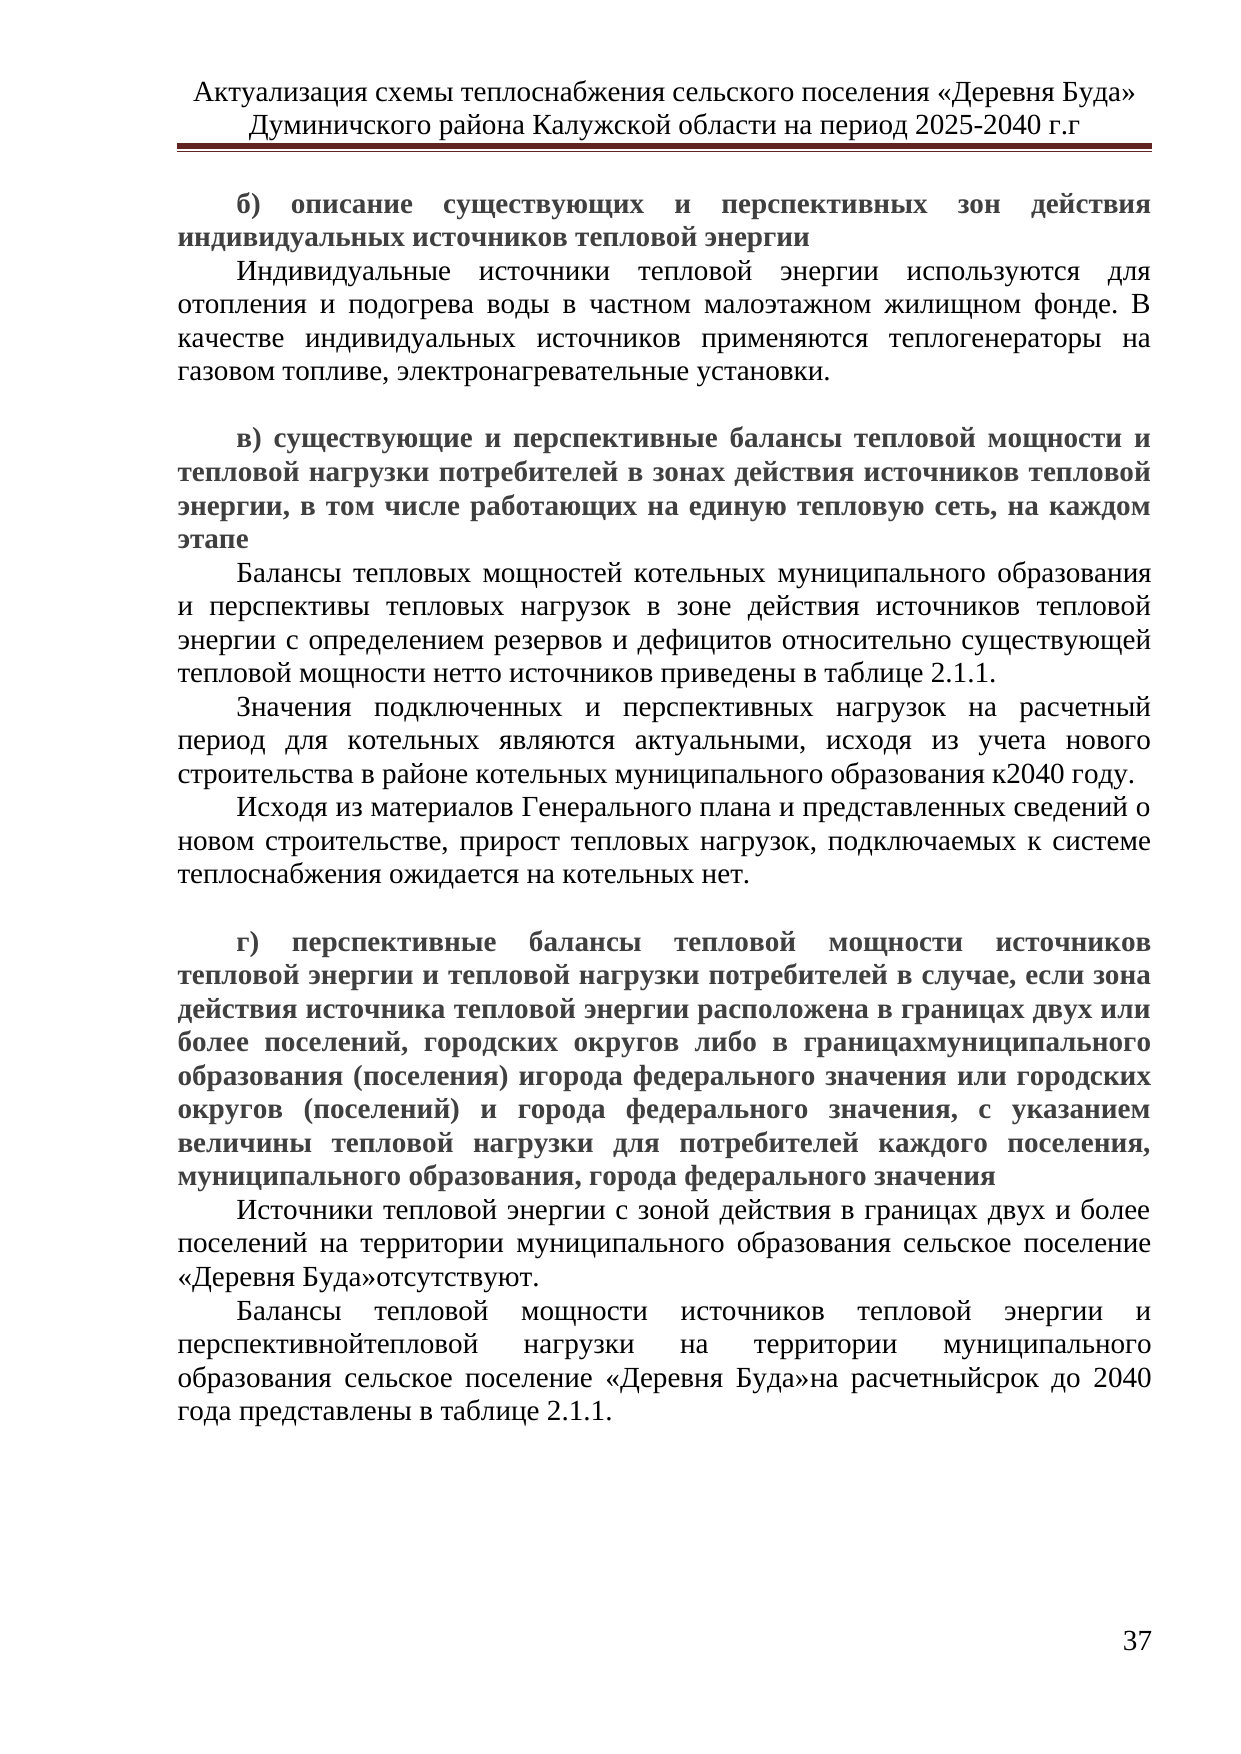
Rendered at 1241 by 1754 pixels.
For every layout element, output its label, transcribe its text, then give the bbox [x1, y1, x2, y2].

text Индивидуальные источники тепловой энергии используются для отопления и подогрева воды в частном малоэтажном жилищном фонде. В качестве индивидуальных источников применяются теплогенераторы на газовом топливе, электронагревательные установки. [177, 253, 1152, 387]
text Исходя из материалов Генерального плана и представленных сведений о новом строительстве, прирост тепловых нагрузок, подключаемых к системе теплоснабжения ожидается на котельных нет. [177, 789, 1152, 890]
text Балансы тепловых мощностей котельных муниципального образования и перспективы тепловых нагрузок в зоне действия источников тепловой энергии с определением резервов и дефицитов относительно существующей тепловой мощности нетто источников приведены в таблице 2.1.1. [177, 555, 1152, 689]
subtitle г) перспективные балансы тепловой мощности источников тепловой энергии и тепловой нагрузки потребителей в случае, если зона действия источника тепловой энергии расположена в границах двух или более поселений, городских округов либо в границахмуниципального образования (поселения) игорода федерального значения или городских округов (поселений) и города федерального значения, с указанием величины тепловой нагрузки для потребителей каждого поселения, муниципального образования, города федерального значения [177, 924, 1152, 1192]
subtitle в) существующие и перспективные балансы тепловой мощности и тепловой нагрузки потребителей в зонах действия источников тепловой энергии, в том числе работающих на единую тепловую сеть, на каждом этапе [177, 421, 1152, 555]
text Значения подключенных и перспективных нагрузок на расчетный период для котельных являются актуальными, исходя из учета нового строительства в районе котельных муниципального образования к2040 году. [177, 689, 1152, 789]
text Источники тепловой энергии с зоной действия в границах двух и более поселений на территории муниципального образования сельское поселение «Деревня Буда»отсутствуют. [177, 1192, 1152, 1293]
subtitle б) описание существующих и перспективных зон действия индивидуальных источников тепловой энергии [177, 186, 1152, 253]
text Балансы тепловой мощности источников тепловой энергии и перспективнойтепловой нагрузки на территории муниципального образования сельское поселение «Деревня Буда»на расчетныйсрок до 2040 года представлены в таблице 2.1.1. [177, 1293, 1152, 1427]
